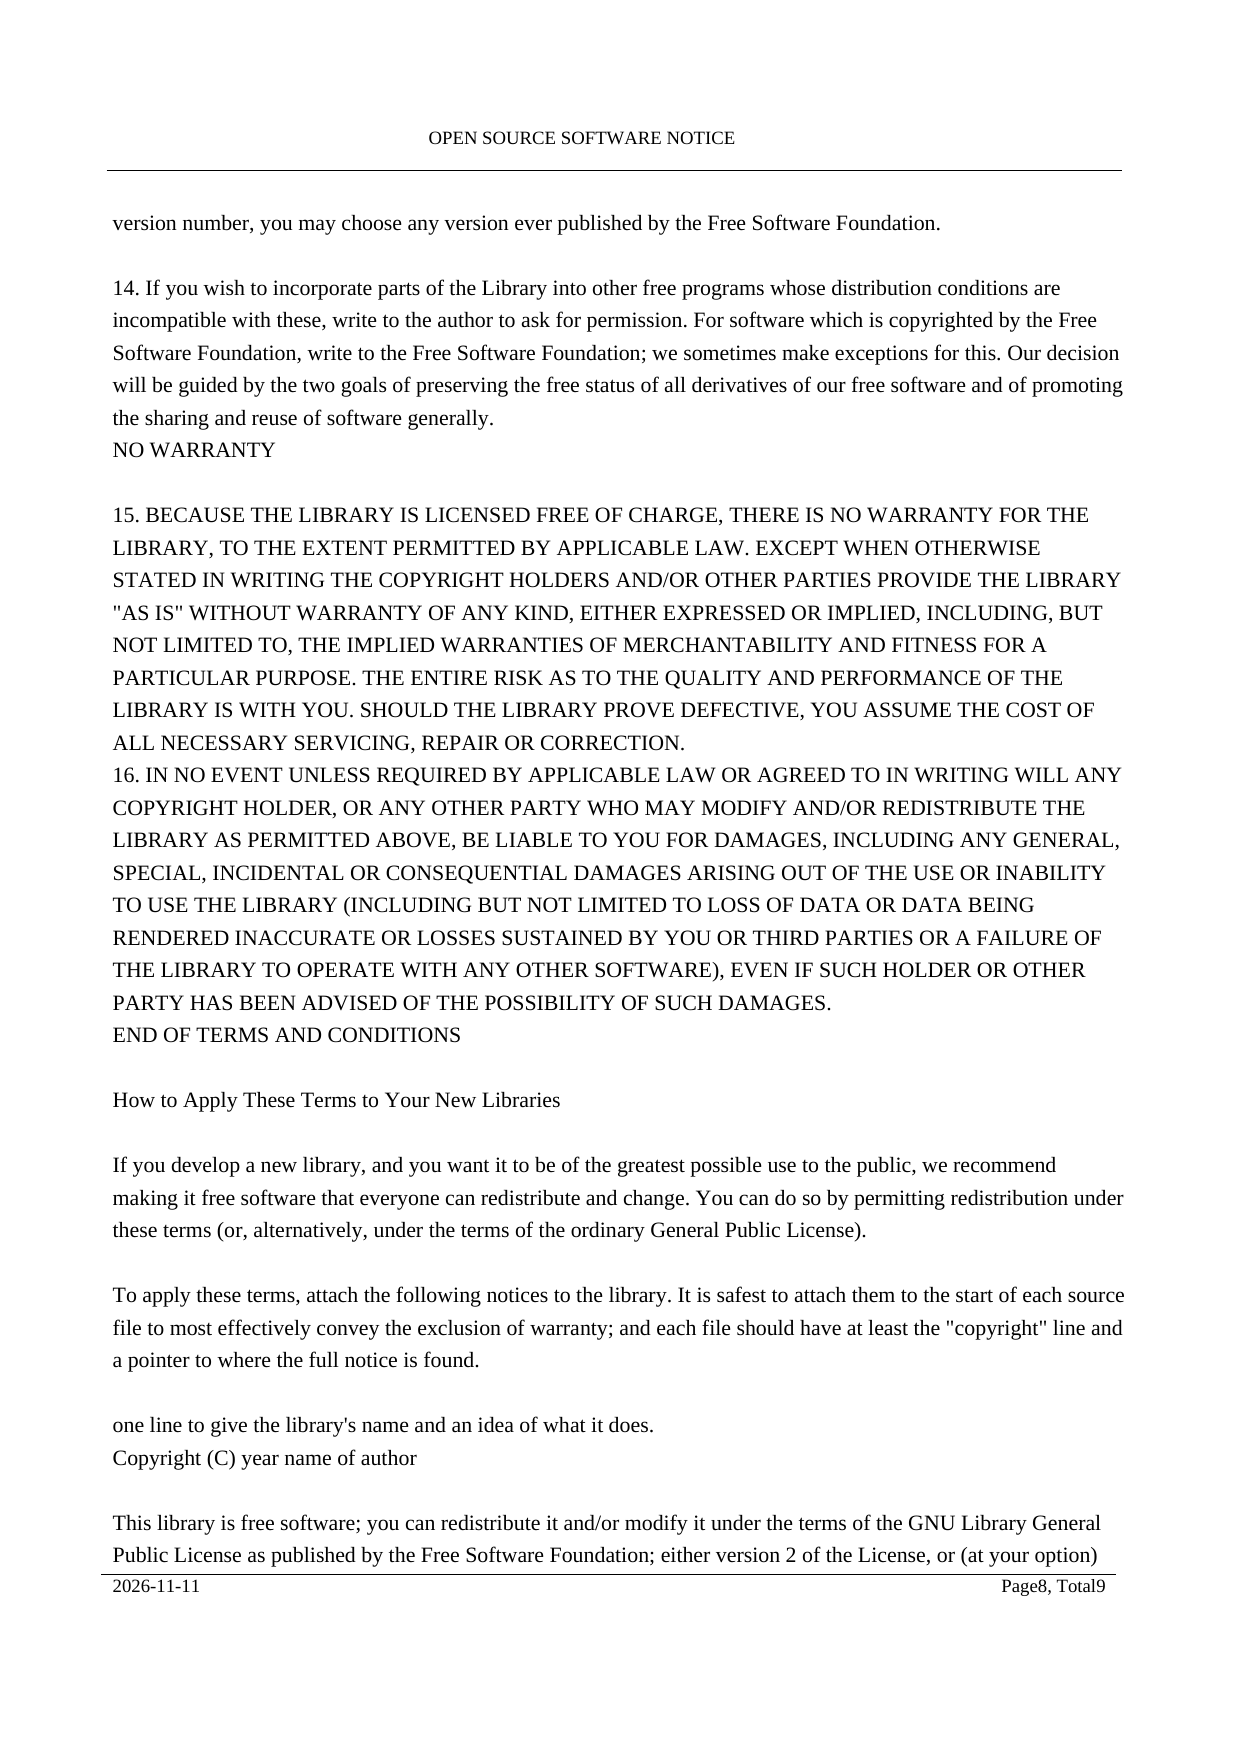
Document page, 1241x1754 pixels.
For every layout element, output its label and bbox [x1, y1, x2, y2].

text [112, 206, 1128, 1571]
